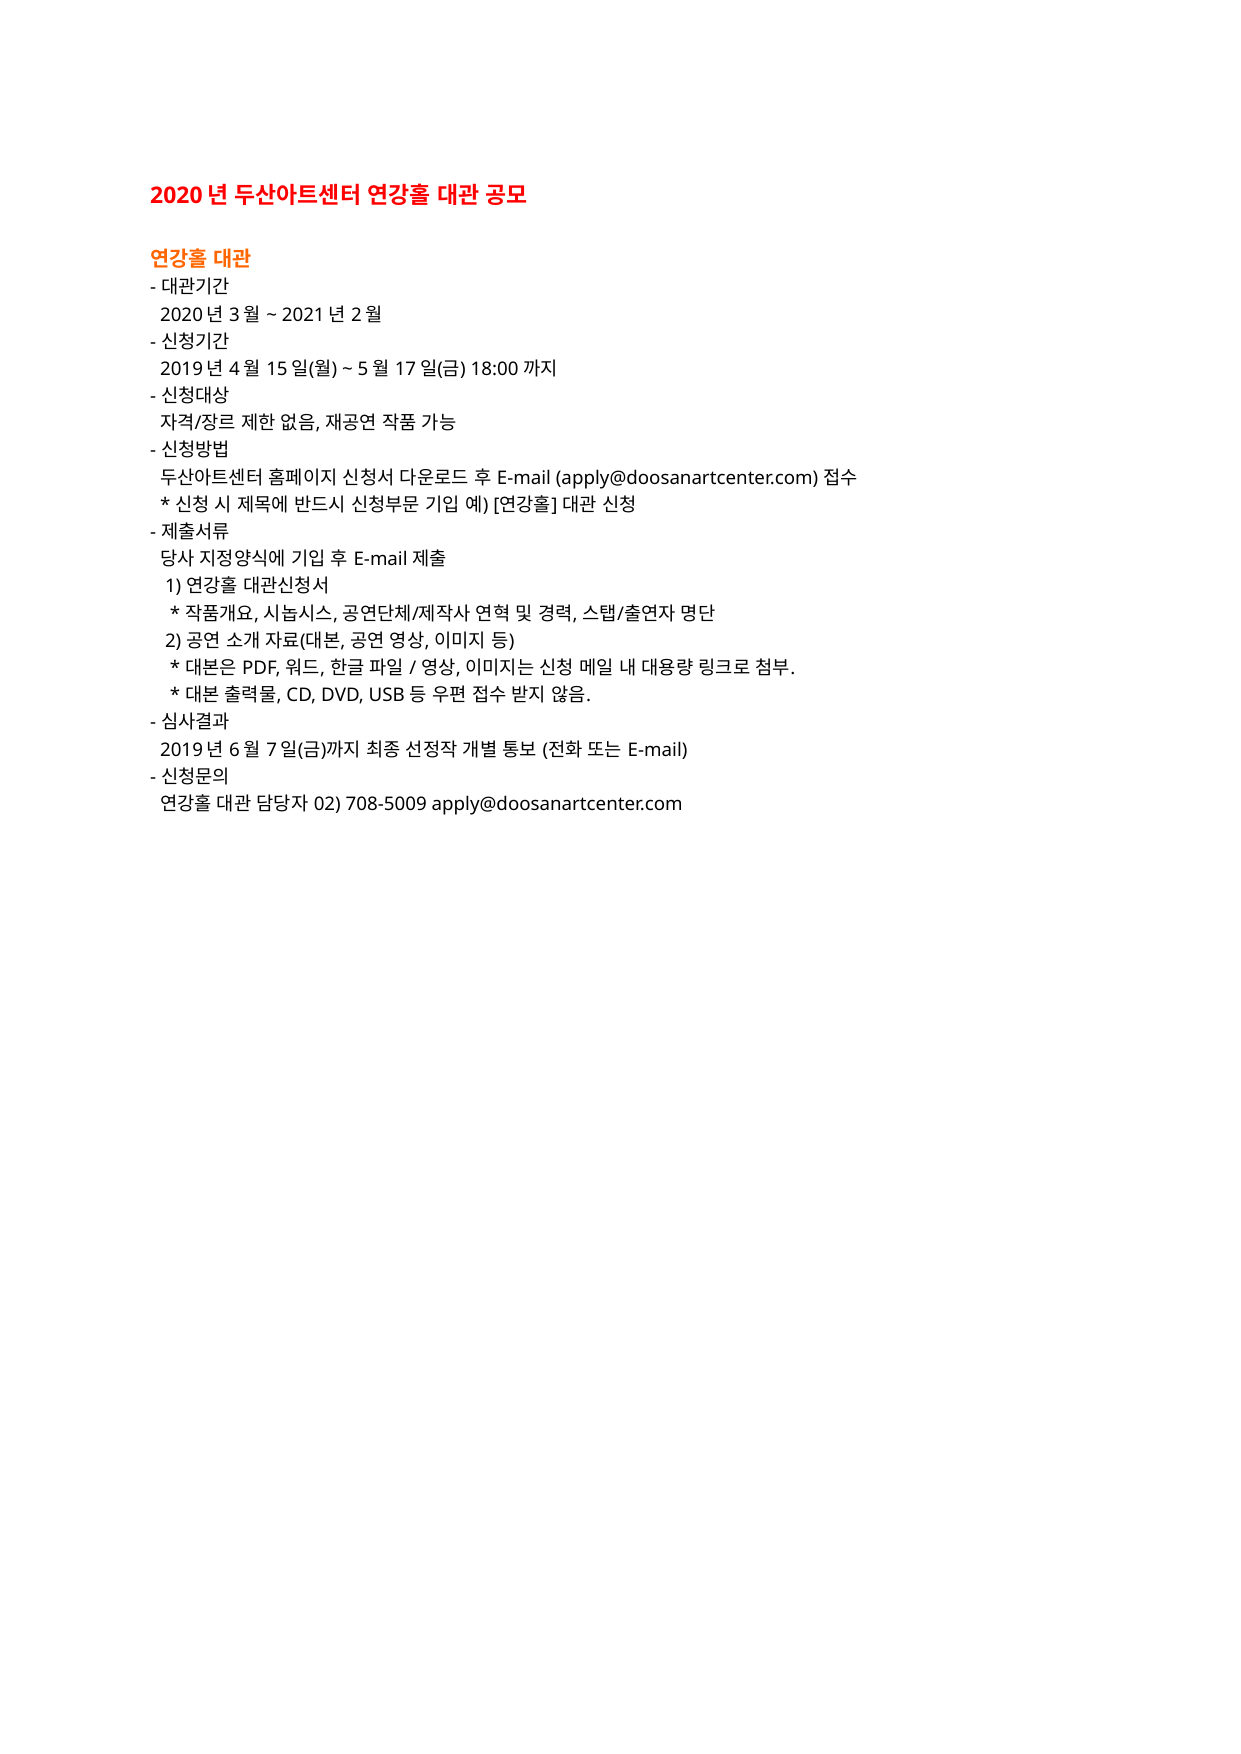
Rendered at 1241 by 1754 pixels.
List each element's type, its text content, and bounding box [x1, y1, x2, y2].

text 2020년 두산아트센터 연강홀 대관 공모 [150, 177, 1090, 211]
text - 신청대상 자격/장르 제한 없음, 재공연 작품 가능 [150, 381, 1090, 435]
text - 신청기간 2019년 4월 15일(월) ~ 5월 17일(금) 18:00 까지 [150, 326, 1090, 381]
text - 신청문의 연강홀 대관 담당자 02) 708-5009 apply@doosanartcenter.com [150, 761, 1090, 816]
text - 신청방법 두산아트센터 홈페이지 신청서 다운로드 후 E-mail (apply@doosanartcenter.com) 접수 * 신청 시 제목에 반드시 신청부문 기입 예) [연강홀] 대관 신청 [150, 435, 1090, 517]
text 연강홀 대관 [150, 242, 1090, 272]
text - 심사결과 2019년 6월 7일(금)까지 최종 선정작 개별 통보 (전화 또는 E-mail) [150, 707, 1090, 761]
text - 제출서류 당사 지정양식에 기입 후 E-mail 제출 1) 연강홀 대관신청서 * 작품개요, 시놉시스, 공연단체/제작사 연혁 및 경력, 스탭/출연자 명단 2) 공연 소개 자료(대본, 공연 영상, 이미지 등) * 대본은 PDF, 워드, 한글 파일 / 영상, 이미지는 신청 메일 내 대용량 링크로 첨부. * 대본 출력물, CD, DVD, USB 등 우편 접수 받지 않음. [150, 517, 1090, 707]
text - 대관기간 2020년 3월 ~ 2021년 2월 [150, 272, 1090, 326]
